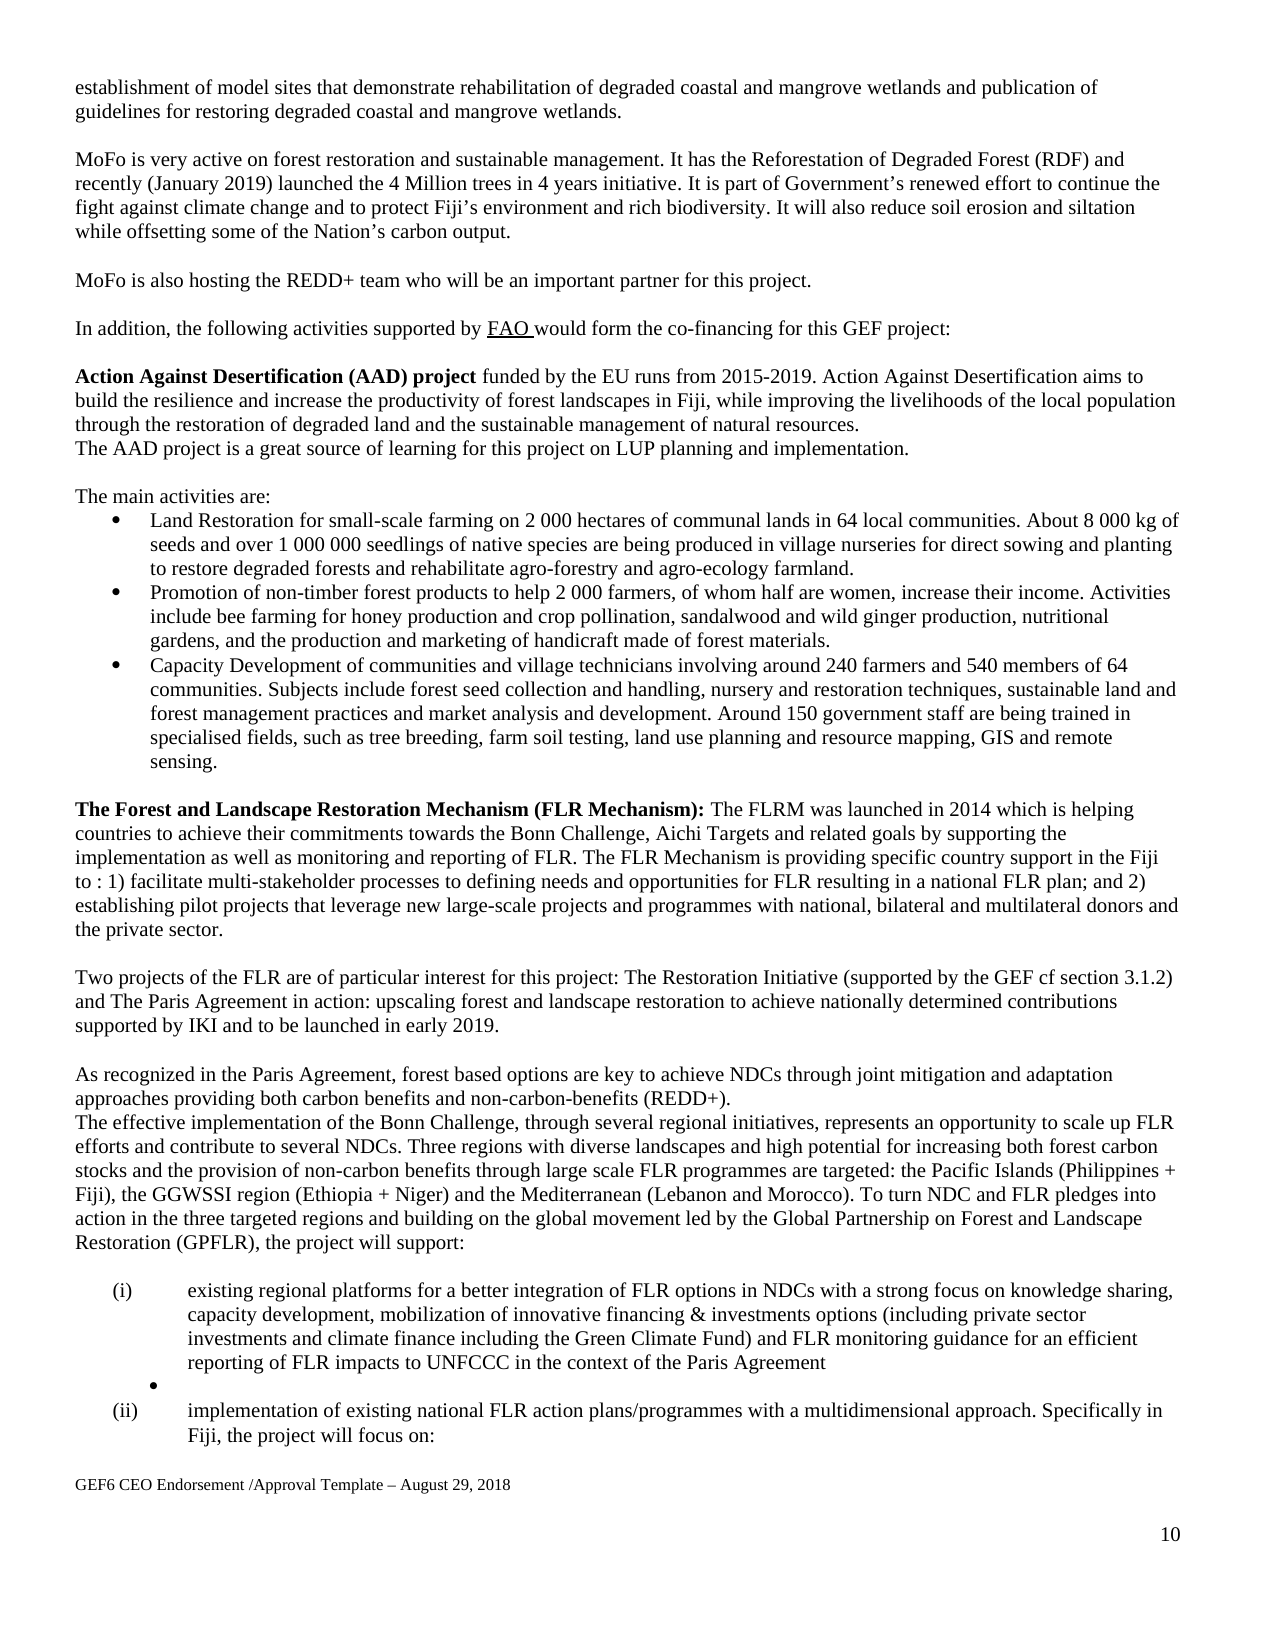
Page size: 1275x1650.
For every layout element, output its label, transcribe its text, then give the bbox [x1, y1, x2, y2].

text The Forest and Landscape Restoration Mechanism (FLR Mechanism): The FLRM was launched in 2014 which is helping countries to achieve their commitments towards the Bonn Challenge, Aichi Targets and related goals by supporting the implementation as well as monitoring and reporting of FLR. The FLR Mechanism is providing specific country support in the Fiji to : 1) facilitate multi-stakeholder processes to defining needs and opportunities for FLR resulting in a national FLR plan; and 2) establishing pilot projects that leverage new large-scale projects and programmes with national, bilateral and multilateral donors and the private sector. [75, 797, 1181, 941]
text MoFo is very active on forest restoration and sustainable management. It has the Reforestation of Degraded Forest (RDF) and recently (January 2019) launched the 4 Million trees in 4 years initiative. It is part of Government’s renewed effort to continue the fight against climate change and to protect Fiji’s environment and rich biodiversity. It will also reduce soil erosion and siltation while offsetting some of the Nation’s carbon output. [75, 147, 1181, 243]
text In addition, the following activities supported by FAO would form the co-financing for this GEF project: [75, 316, 1181, 340]
text MoFo is also hosting the REDD+ team who will be an important partner for this project. [75, 267, 1181, 292]
text The AAD project is a great source of learning for this project on LUP planning and implementation. [75, 436, 1181, 460]
text As recognized in the Paris Agreement, forest based options are key to achieve NDCs through joint mitigation and adaptation approaches providing both carbon benefits and non-carbon-benefits (REDD+). [75, 1062, 1181, 1110]
list Capacity Development of communities and village technicians involving around 240 farmers and 540 members of 64 communities. Subjects include forest seed collection and handling, nursery and restoration techniques, sustainable land and forest management practices and market analysis and development. Around 150 government staff are being trained in specialised fields, such as tree breeding, farm soil testing, land use planning and resource mapping, GIS and remote sensing. [112, 652, 1181, 773]
list Promotion of non-timber forest products to help 2 000 farmers, of whom half are women, increase their income. Activities include bee farming for honey production and crop pollination, sandalwood and wild ginger production, nutritional gardens, and the production and marketing of handicraft made of forest materials. [112, 580, 1181, 652]
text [75, 75, 1181, 123]
list implementation of existing national FLR action plans/programmes with a multidimensional approach. Specifically in Fiji, the project will focus on: [112, 1398, 1181, 1447]
list Land Restoration for small‑scale farming on 2 000 hectares of communal lands in 64 local communities. About 8 000 kg of seeds and over 1 000 000 seedlings of native species are being produced in village nurseries for direct sowing and planting to restore degraded forests and rehabilitate agro-forestry and agro-ecology farmland. [112, 508, 1181, 580]
text The main activities are: [75, 484, 1181, 508]
text Two projects of the FLR are of particular interest for this project: The Restoration Initiative (supported by the GEF cf section 3.1.2) and The Paris Agreement in action: upscaling forest and landscape restoration to achieve nationally determined contributions supported by IKI and to be launched in early 2019. [75, 965, 1181, 1037]
text Action Against Desertification (AAD) project funded by the EU runs from 2015-2019. Action Against Desertification aims to build the resilience and increase the productivity of forest landscapes in Fiji, while improving the livelihoods of the local population through the restoration of degraded land and the sustainable management of natural resources. [75, 364, 1181, 436]
list existing regional platforms for a better integration of FLR options in NDCs with a strong focus on knowledge sharing, capacity development, mobilization of innovative financing & investments options (including private sector investments and climate finance including the Green Climate Fund) and FLR monitoring guidance for an efficient reporting of FLR impacts to UNFCCC in the context of the Paris Agreement [112, 1278, 1181, 1374]
text The effective implementation of the Bonn Challenge, through several regional initiatives, represents an opportunity to scale up FLR efforts and contribute to several NDCs. Three regions with diverse landscapes and high potential for increasing both forest carbon stocks and the provision of non-carbon benefits through large scale FLR programmes are targeted: the Pacific Islands (Philippines + Fiji), the GGWSSI region (Ethiopia + Niger) and the Mediterranean (Lebanon and Morocco). To turn NDC and FLR pledges into action in the three targeted regions and building on the global movement led by the Global Partnership on Forest and Landscape Restoration (GPFLR), the project will support: [75, 1110, 1181, 1254]
